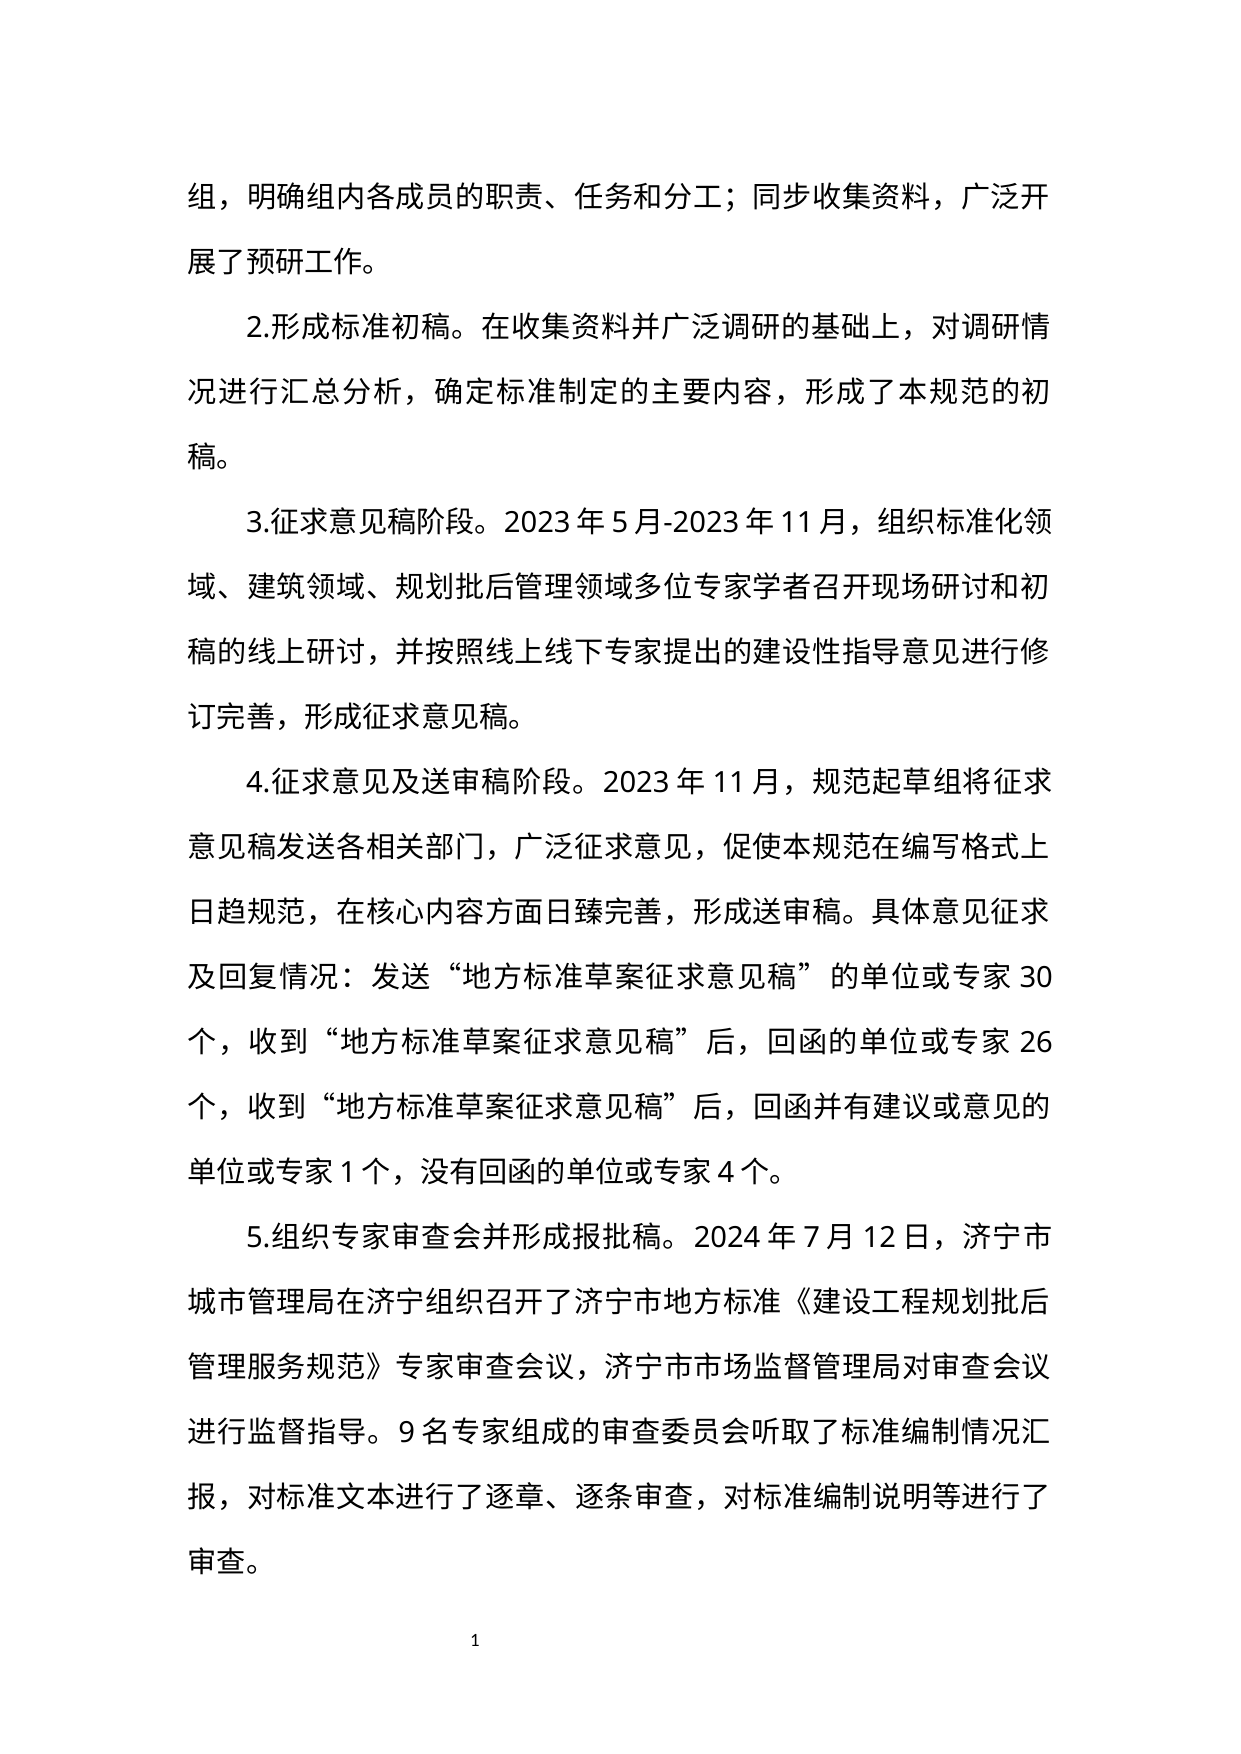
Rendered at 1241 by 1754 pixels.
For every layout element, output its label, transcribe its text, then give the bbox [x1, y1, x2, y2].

list 4.征求意见及送审稿阶段。2023年11月，规范起草组将征求意见稿发送各相关部门，广泛征求意见，促使本规范在编写格式上日趋规范，在核心内容方面日臻完善，形成送审稿。具体意见征求及回复情况：发送“地方标准草案征求意见稿”的单位或专家30个，收到“地方标准草案征求意见稿”后，回函的单位或专家26 个，收到“地方标准草案征求意见稿”后，回函并有建议或意见的单位或专家1个，没有回函的单位或专家4个。 [187, 747, 1053, 1202]
list 5.组织专家审查会并形成报批稿。2024年7月12日，济宁市城市管理局在济宁组织召开了济宁市地方标准《建设工程规划批后管理服务规范》专家审查会议，济宁市市场监督管理局对审查会议进行监督指导。9名专家组成的审查委员会听取了标准编制情况汇报，对标准文本进行了逐章、逐条审查，对标准编制说明等进行了审查。 [187, 1202, 1053, 1592]
list 组，明确组内各成员的职责、任务和分工；同步收集资料，广泛开展了预研工作。 [187, 162, 1053, 292]
list 2.形成标准初稿。在收集资料并广泛调研的基础上，对调研情况进行汇总分析，确定标准制定的主要内容，形成了本规范的初稿。 [187, 292, 1053, 487]
list 3.征求意见稿阶段。2023年5月-2023年11月，组织标准化领域、建筑领域、规划批后管理领域多位专家学者召开现场研讨和初稿的线上研讨，并按照线上线下专家提出的建设性指导意见进行修订完善，形成征求意见稿。 [187, 487, 1053, 747]
